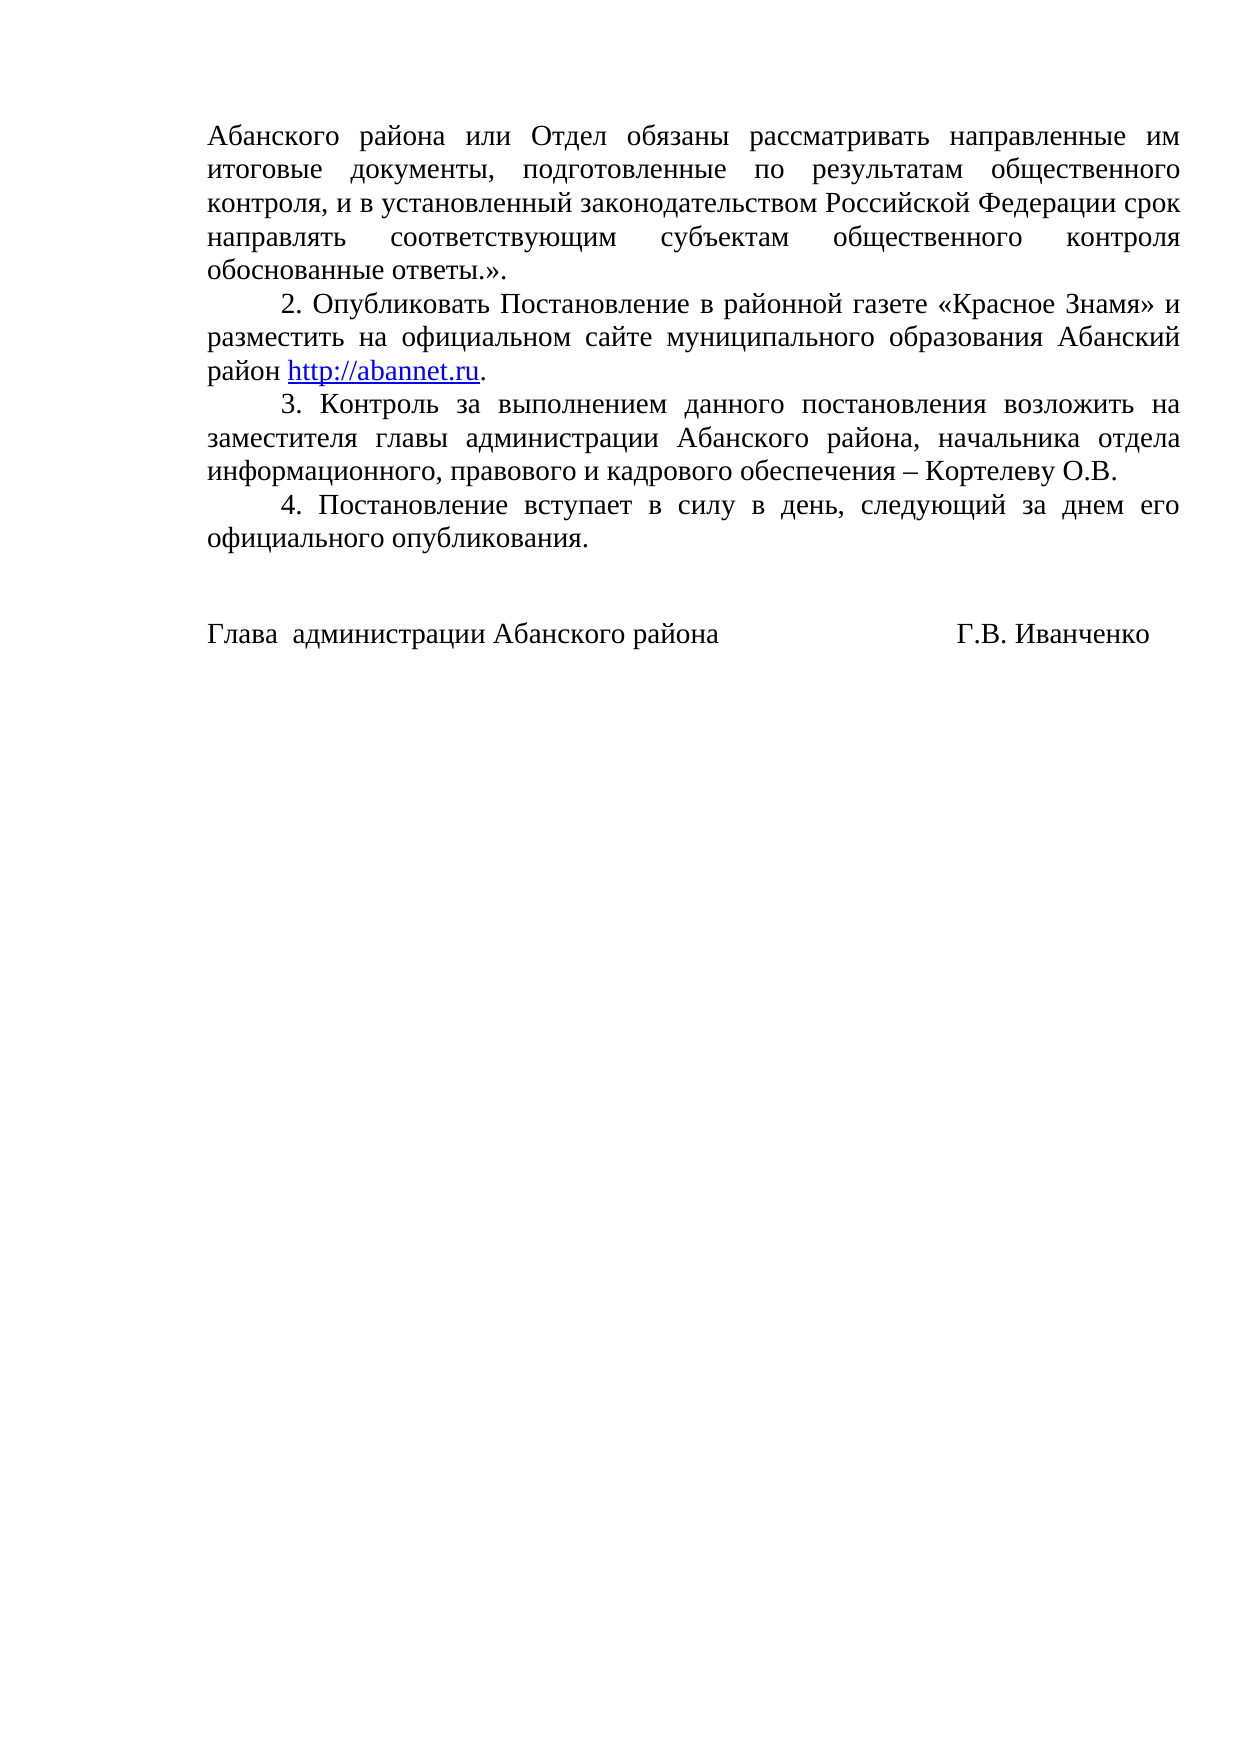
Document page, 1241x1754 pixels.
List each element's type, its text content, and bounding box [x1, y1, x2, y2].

text 2. Опубликовать Постановление в районной газете «Красное Знамя» и разместить на официальном сайте муниципального образования Абанский район http://abannet.ru. [207, 286, 1181, 386]
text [207, 118, 1181, 286]
text 3. Контроль за выполнением данного постановления возложить на заместителя главы администрации Абанского района, начальника отдела информационного, правового и кадрового обеспечения – Кортелеву О.В. [207, 386, 1181, 487]
text 4. Постановление вступает в силу в день, следующий за днем его официального опубликования. [207, 487, 1181, 554]
text Глава администрации Абанского района Г.В. Иванченко [207, 616, 1181, 650]
